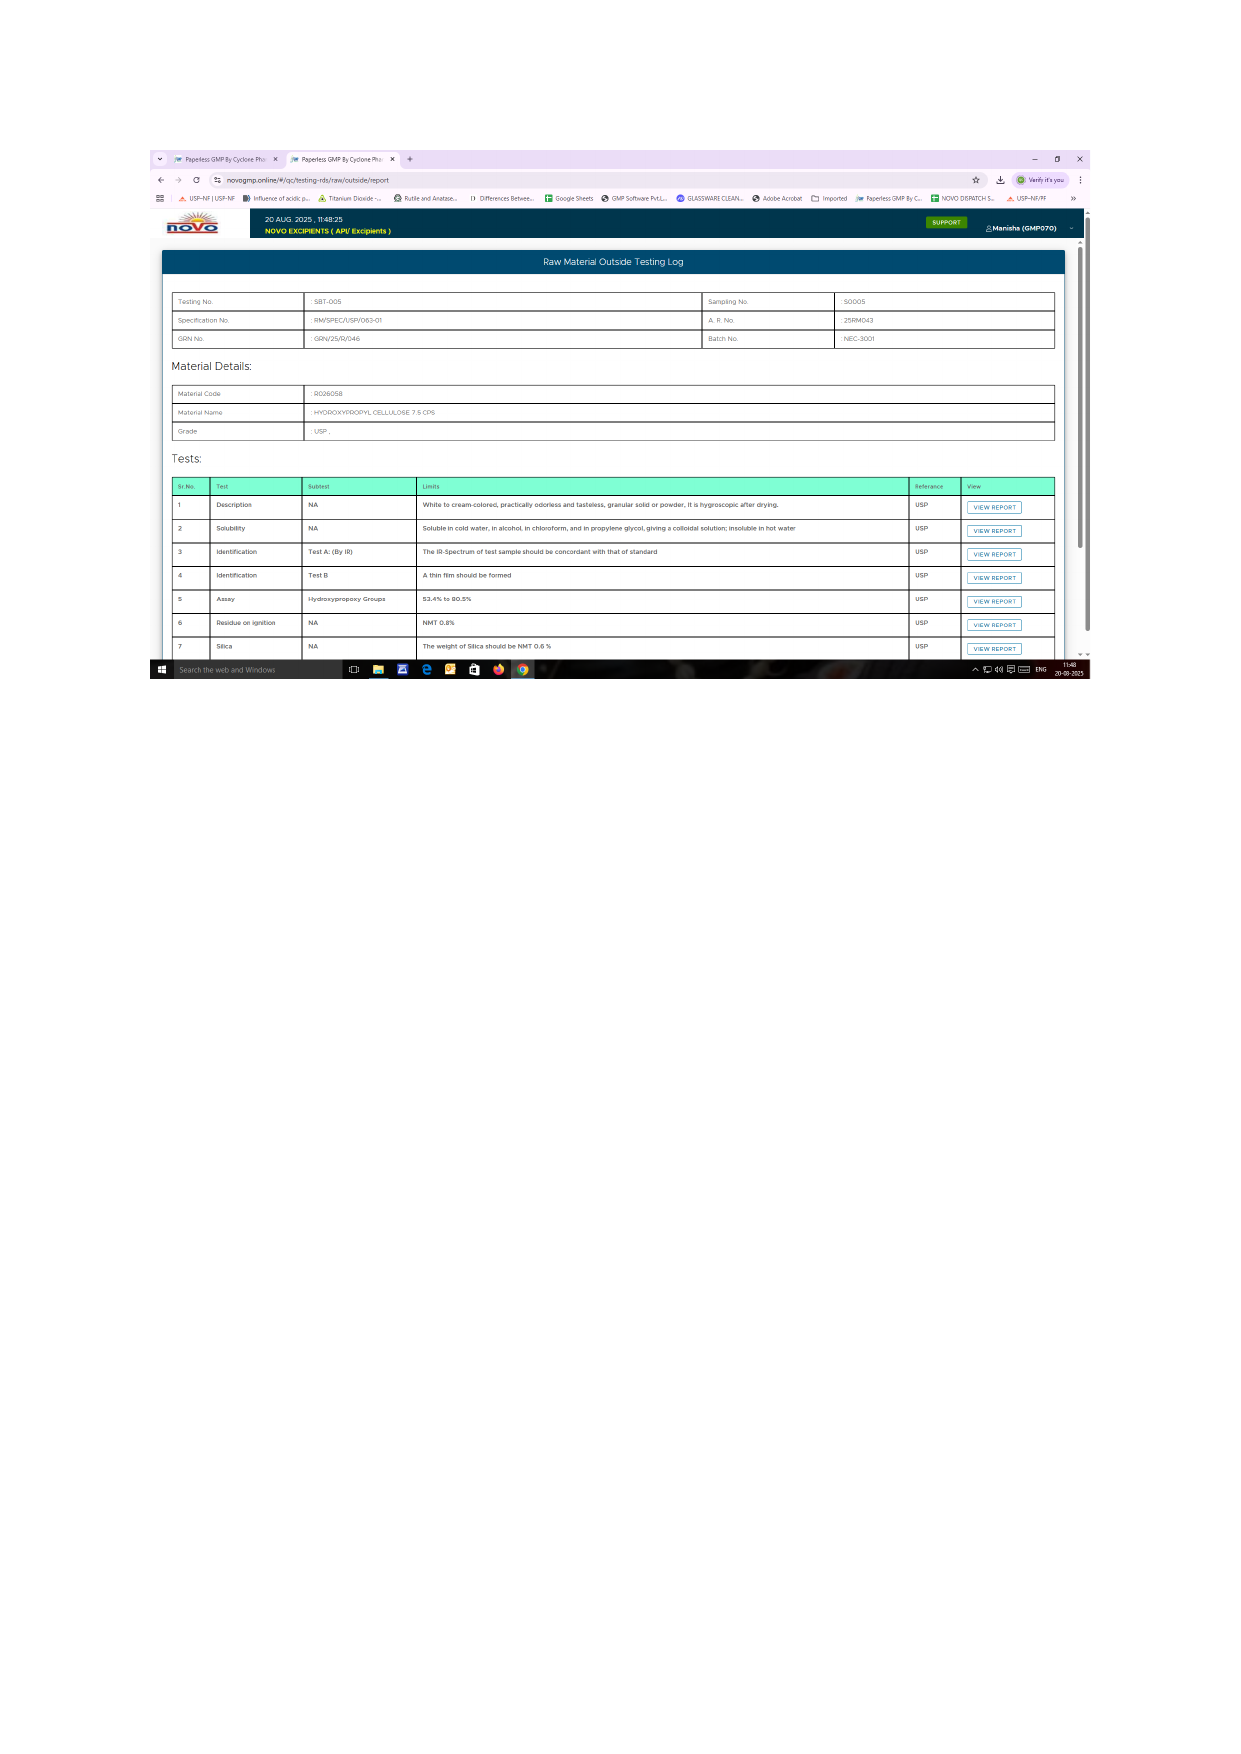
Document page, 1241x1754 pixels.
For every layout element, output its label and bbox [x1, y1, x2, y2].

picture [150, 150, 1091, 679]
